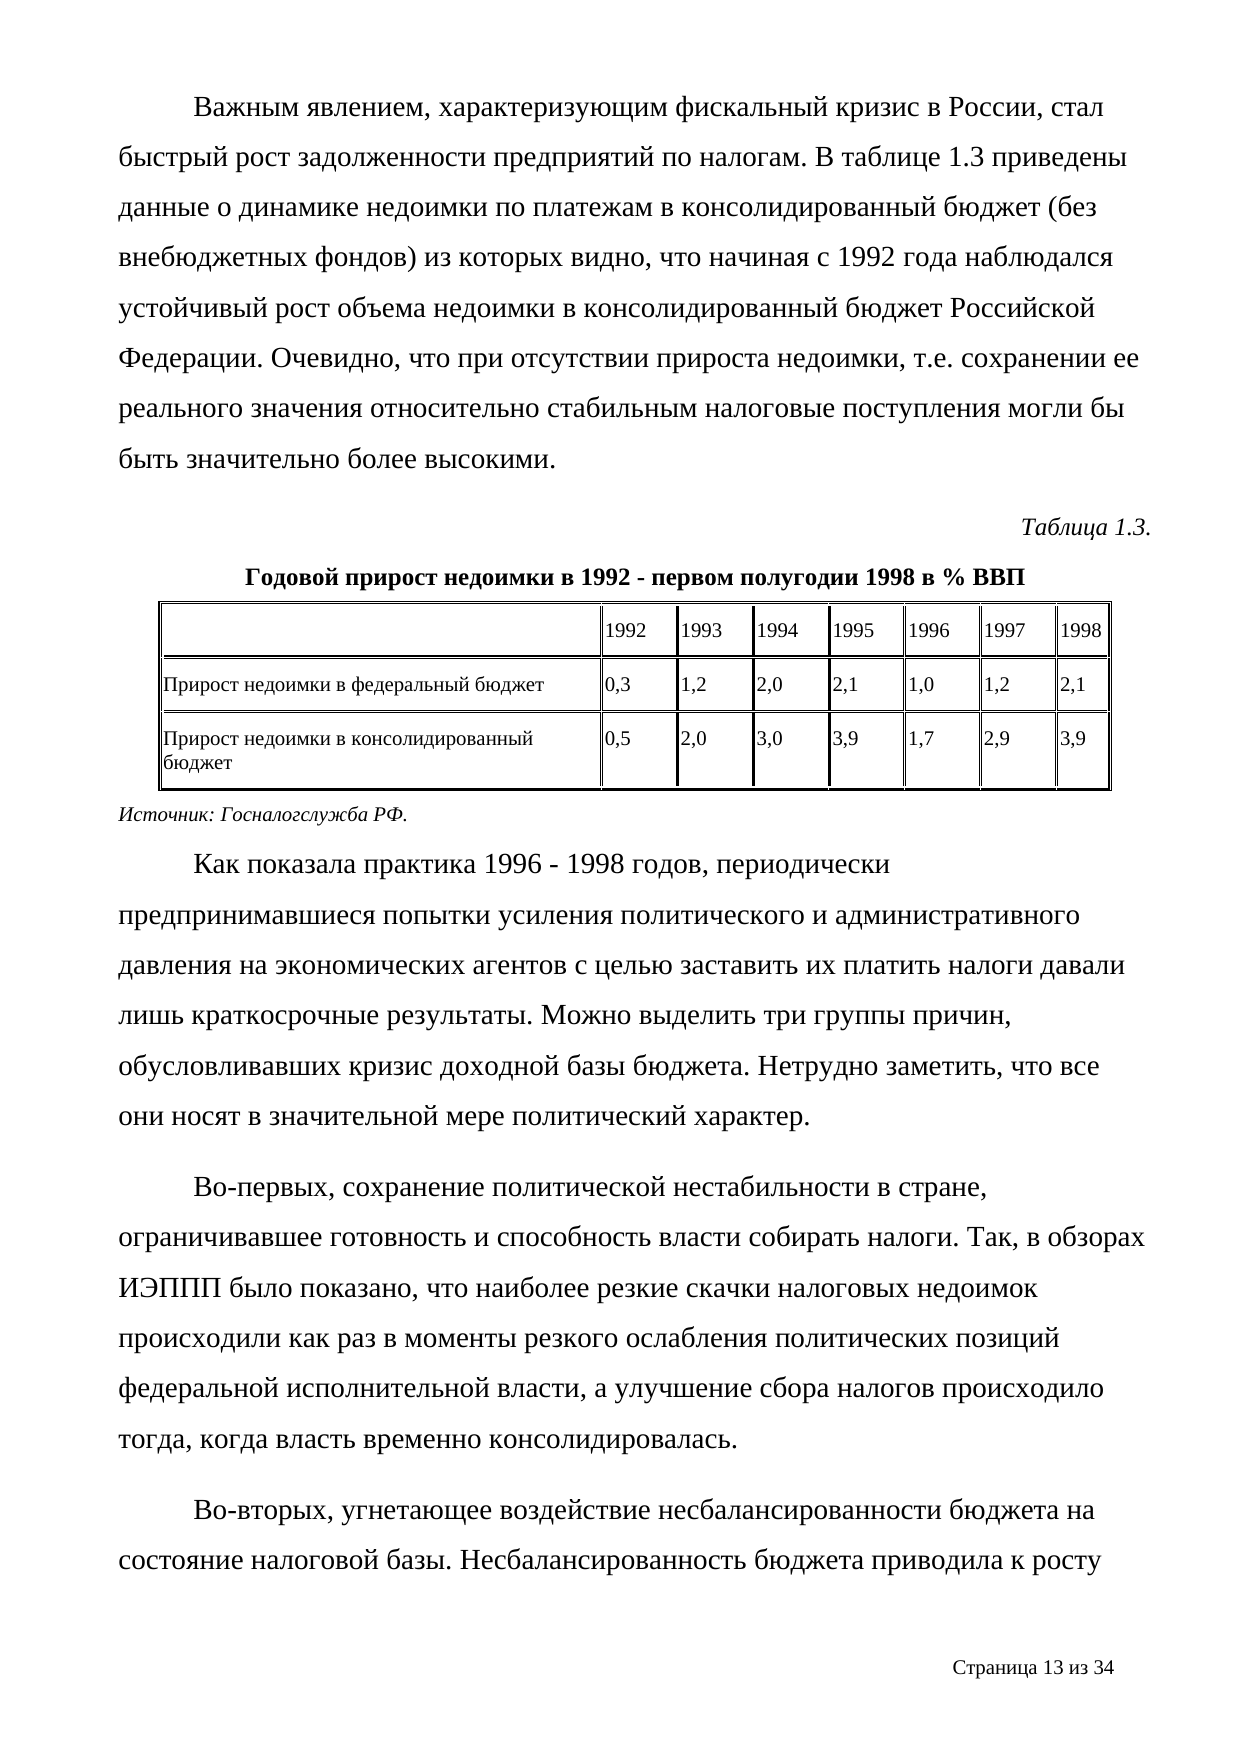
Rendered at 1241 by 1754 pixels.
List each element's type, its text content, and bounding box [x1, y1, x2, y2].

table_cell 2,1 [831, 659, 903, 709]
text Важным явлением, характеризующим фискальный кризис в России, стал быстрый рост задолженности предприятий по налогам. В таблице 1.3 приведены данные о динамике недоимки по платежам в консолидированный бюджет (без внебюджетных фондов) из которых видно, что начиная с 1992 года наблюдался устойчивый рост объема недоимки в консолидированный бюджет Российской Федерации. Очевидно, что при отсутствии прироста недоимки, т.е. сохранении ее реального значения относительно стабильным налоговые поступления могли бы быть значительно более высокими. [118, 89, 1152, 474]
text Годовой прирост недоимки в 1992 - первом полугодии 1998 в % ВВП [118, 562, 1152, 590]
table_header 1993 [677, 604, 753, 655]
text Таблица 1.3. [118, 512, 1152, 541]
table_cell 2,9 [981, 713, 1057, 788]
table_header 1995 [829, 604, 905, 655]
text Во-первых, сохранение политической нестабильности в стране, ограничивавшее готовность и способность власти собирать налоги. Так, в обзорах ИЭППП было показано, что наиболее резкие скачки налоговых недоимок происходили как раз в моменты резкого ослабления политических позиций федеральной исполнительной власти, а улучшение сбора налогов происходило тогда, когда власть временно консолидировалась. [118, 1169, 1152, 1454]
table_cell 1,2 [679, 659, 752, 709]
table_cell 2,1 [1058, 655, 1109, 709]
table_header 1996 [905, 604, 981, 655]
table_cell 3,9 [829, 713, 905, 788]
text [118, 1492, 1152, 1576]
text Источник: Госналогслужба РФ. [118, 802, 1152, 826]
table_cell 1,0 [906, 659, 979, 709]
table_cell Прирост недоимки в федеральный бюджет [162, 655, 600, 709]
table_cell 2,0 [755, 659, 828, 709]
table_cell Прирост недоимки в консолидированный бюджет [162, 710, 601, 788]
table_header 1998 [1057, 604, 1108, 655]
table_cell 3,9 [1057, 710, 1109, 788]
table_cell 2,0 [677, 713, 753, 788]
table_cell 1,2 [982, 659, 1055, 709]
table_cell 0,5 [601, 713, 677, 788]
table_header 1992 [601, 604, 677, 655]
text Как показала практика 1996 - 1998 годов, периодически предпринимавшиеся попытки усиления политического и административного давления на экономических агентов с целью заставить их платить налоги давали лишь краткосрочные результаты. Можно выделить три группы причин, обусловливавших кризис доходной базы бюджета. Нетрудно заметить, что все они носят в значительной мере политический характер. [118, 846, 1152, 1132]
table_header 1994 [753, 602, 829, 655]
table_cell 1,7 [905, 713, 981, 788]
table_cell 3,0 [753, 713, 829, 788]
table_cell 0,3 [603, 659, 676, 709]
table_header 1997 [981, 604, 1057, 655]
table_header [162, 604, 601, 655]
